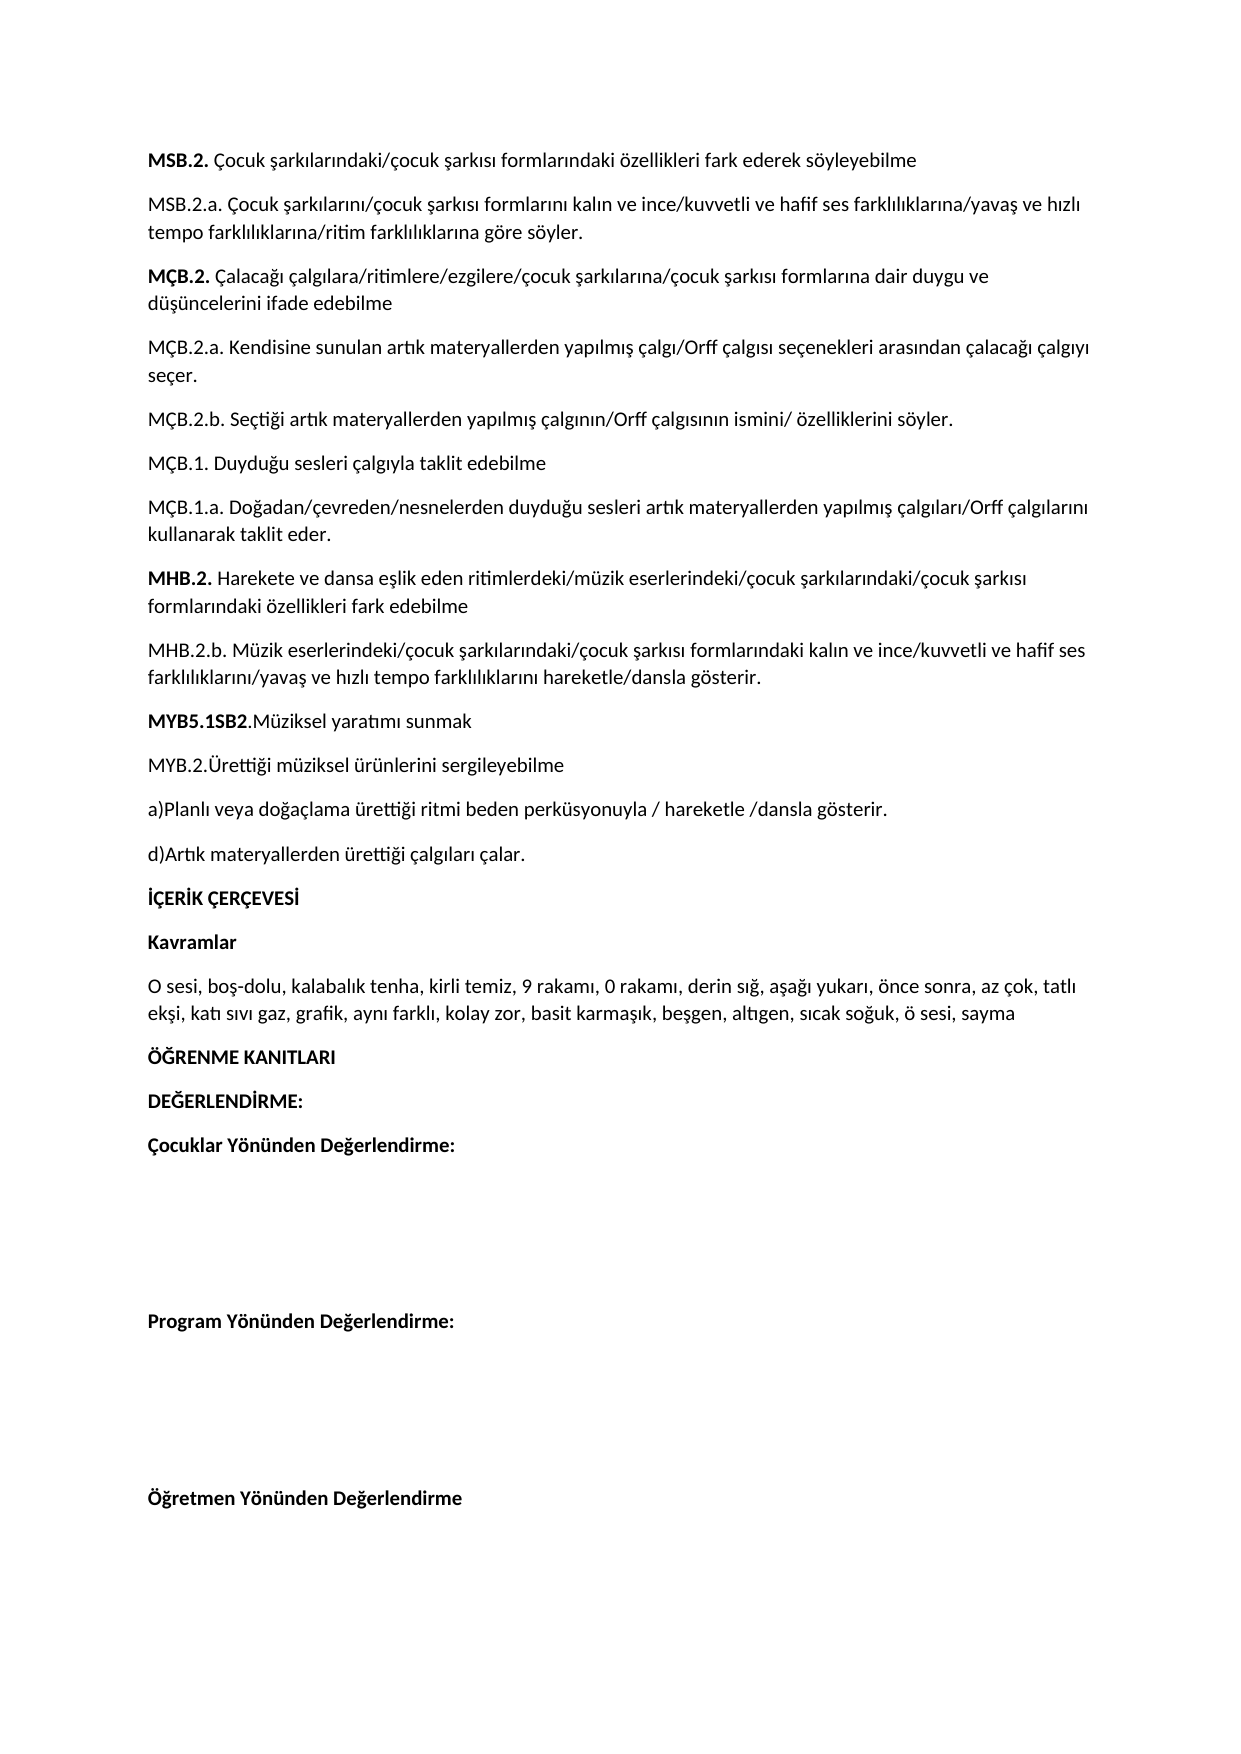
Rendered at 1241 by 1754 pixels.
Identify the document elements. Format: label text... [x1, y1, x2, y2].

text MÇB.2.a. Kendisine sunulan artık materyallerden yapılmış çalgı/Orff çalgısı seçenekleri arasından çalacağı çalgıyı seçer. [148, 334, 1093, 387]
text MHB.2. Harekete ve dansa eşlik eden ritimlerdeki/müzik eserlerindeki/çocuk şarkılarındaki/çocuk şarkısı formlarındaki özellikleri fark edebilme [148, 566, 1093, 618]
text Program Yönünden Değerlendirme: [148, 1309, 1093, 1334]
text a)Planlı veya doğaçlama ürettiği ritmi beden perküsyonuyla / hareketle /dansla gösterir. [148, 797, 1093, 822]
text MYB5.1SB2.Müziksel yaratımı sunmak [148, 708, 1093, 734]
text d)Artık materyallerden ürettiği çalgıları çalar. [148, 841, 1093, 866]
text O sesi, boş-dolu, kalabalık tenha, kirli temiz, 9 rakamı, 0 rakamı, derin sığ, aşağı yukarı, önce sonra, az çok, tatlı ekşi, katı sıvı gaz, grafik, aynı farklı, kolay zor, basit karmaşık, beşgen, altıgen, sıcak soğuk, ö sesi, sayma [148, 973, 1093, 1026]
text MÇB.2. Çalacağı çalgılara/ritimlere/ezgilere/çocuk şarkılarına/çocuk şarkısı formlarına dair duygu ve düşüncelerini ifade edebilme [148, 263, 1093, 316]
text İÇERİK ÇERÇEVESİ [148, 885, 1093, 910]
text MSB.2.a. Çocuk şarkılarını/çocuk şarkısı formlarını kalın ve ince/kuvvetli ve hafif ses farklılıklarına/yavaş ve hızlı tempo farklılıklarına/ritim farklılıklarına göre söyler. [148, 192, 1093, 244]
text ÖĞRENME KANITLARI [148, 1044, 1093, 1070]
text MYB.2.Ürettiği müziksel ürünlerini sergileyebilme [148, 753, 1093, 778]
text Kavramlar [148, 929, 1093, 954]
text MSB.2. Çocuk şarkılarındaki/çocuk şarkısı formlarındaki özellikleri fark ederek söyleyebilme [148, 148, 1093, 173]
text Çocuklar Yönünden Değerlendirme: [148, 1132, 1093, 1158]
text MÇB.1.a. Doğadan/çevreden/nesnelerden duyduğu sesleri artık materyallerden yapılmış çalgıları/Orff çalgılarını kullanarak taklit eder. [148, 494, 1093, 547]
text Öğretmen Yönünden Değerlendirme [148, 1485, 1093, 1510]
text MHB.2.b. Müzik eserlerindeki/çocuk şarkılarındaki/çocuk şarkısı formlarındaki kalın ve ince/kuvvetli ve hafif ses farklılıklarını/yavaş ve hızlı tempo farklılıklarını hareketle/dansla gösterir. [148, 637, 1093, 690]
text MÇB.2.b. Seçtiği artık materyallerden yapılmış çalgının/Orff çalgısının ismini/ özelliklerini söyler. [148, 406, 1093, 431]
text MÇB.1. Duyduğu sesleri çalgıyla taklit edebilme [148, 450, 1093, 476]
text DEĞERLENDİRME: [148, 1088, 1093, 1114]
